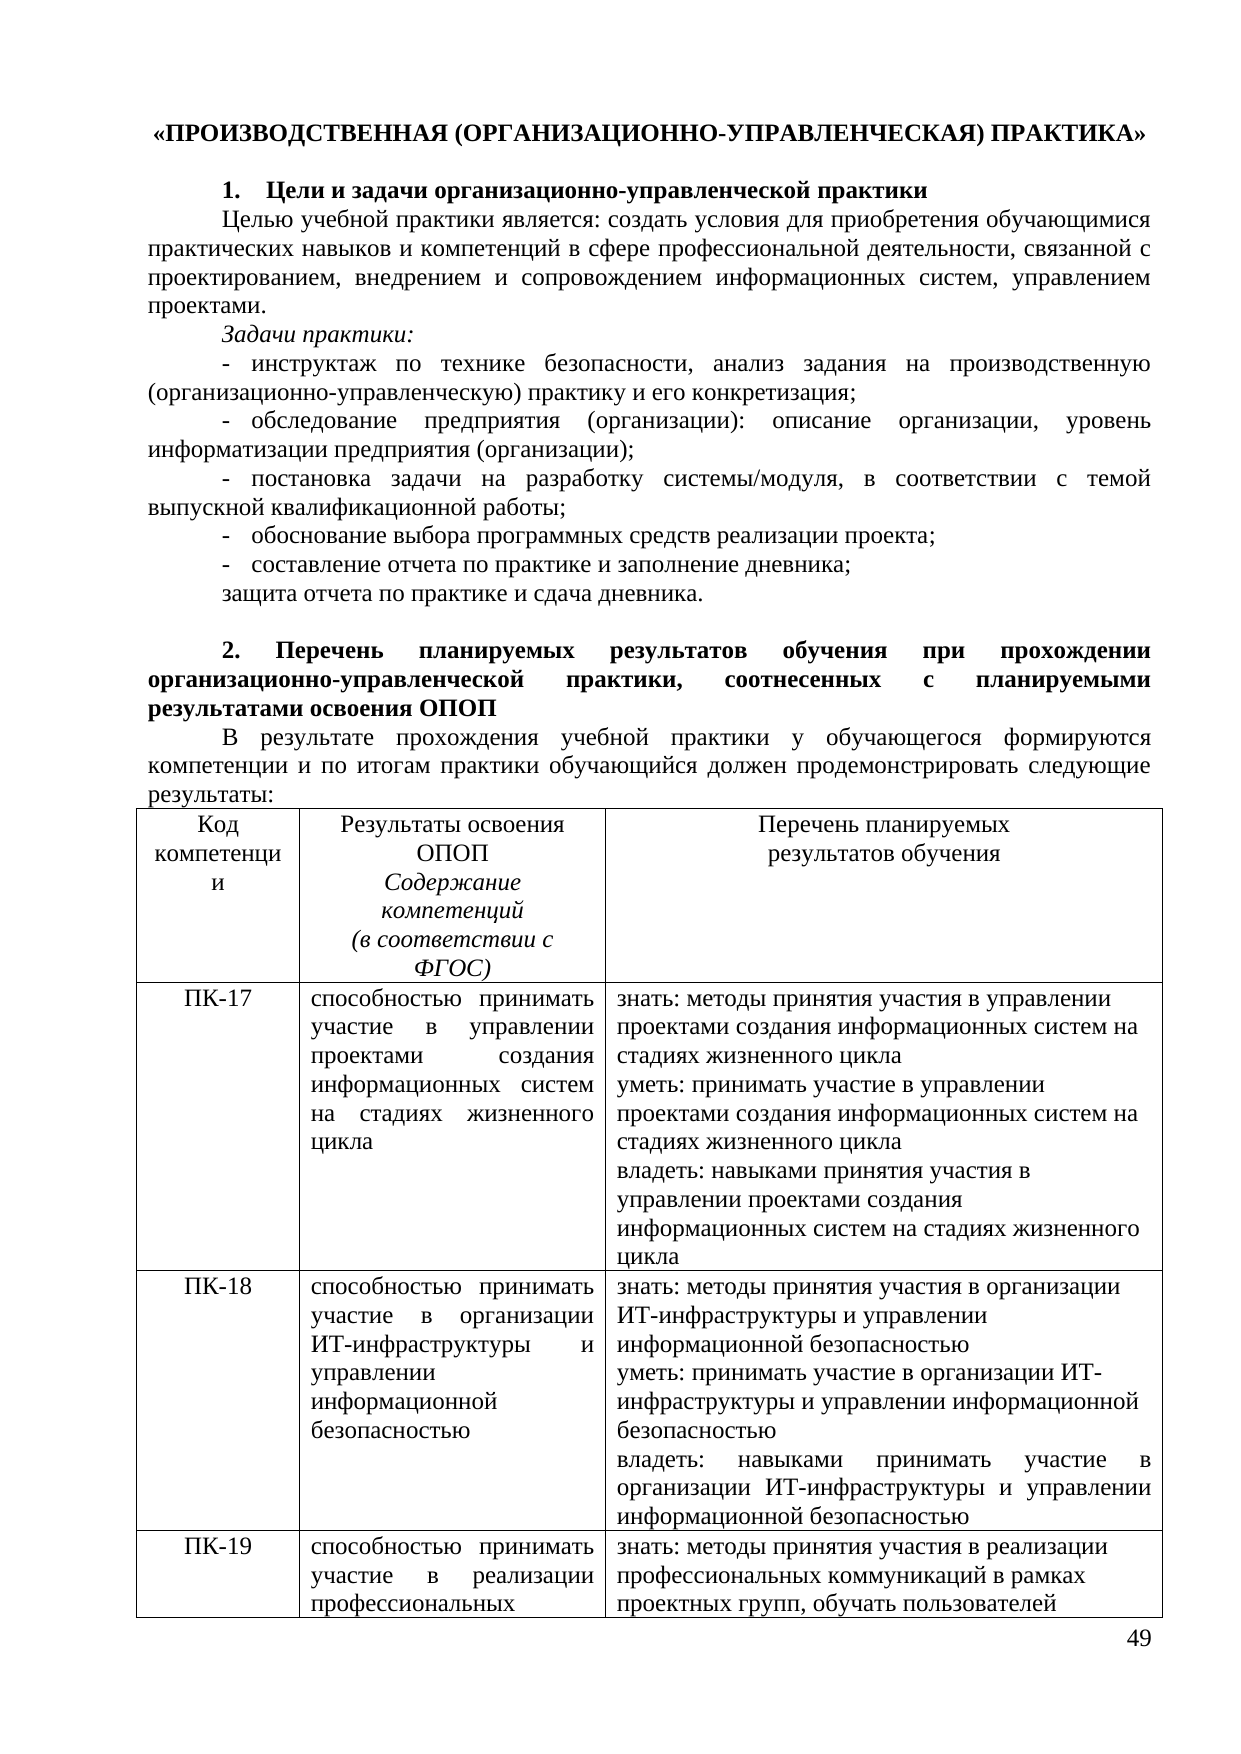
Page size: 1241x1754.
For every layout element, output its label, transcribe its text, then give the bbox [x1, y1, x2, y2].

list обоснование выбора программных средств реализации проекта; [148, 521, 1152, 549]
text Задачи практики: [148, 319, 1152, 348]
text 2. Перечень планируемых результатов обучения при прохождении организационно-управленческой практики, соотнесенных с планируемыми результатами освоения ОПОП [148, 636, 1152, 722]
text Целью учебной практики является: создать условия для приобретения обучающимися практических навыков и компетенций в сфере профессиональной деятельности, связанной с проектированием, внедрением и сопровождением информационных систем, управлением проектами. [148, 204, 1152, 319]
list обследование предприятия (организации): описание организации, уровень информатизации предприятия (организации); [148, 406, 1152, 463]
list Цели и задачи организационно-управленческой практики [148, 176, 1152, 204]
table_cell знать: методы принятия участия в организации ИТ-инфраструктуры и управлении информационной безопасностью уметь: принимать участие в организации ИТ-инфраструктуры и управлении информационной безопасностью владеть: навыками принимать участие в организации ИТ-инфраструктуры и управлении информационной безопасностью [606, 1271, 1162, 1530]
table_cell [606, 1531, 1162, 1617]
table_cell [300, 1531, 605, 1617]
table_header Код компетенции [137, 809, 299, 982]
text «ПРОИЗВОДСТВЕННАЯ (ОРГАНИЗАЦИОННО-УПРАВЛЕНЧЕСКАЯ) ПРАКТИКА» [148, 118, 1152, 147]
text защита отчета по практике и сдача дневника. [148, 578, 1152, 607]
list составление отчета по практике и заполнение дневника; [148, 549, 1152, 578]
table_cell ПК-18 [137, 1271, 299, 1530]
table_header Перечень планируемых результатов обучения [606, 809, 1162, 982]
list инструктаж по технике безопасности, анализ задания на производственную (организационно-управленческую) практику и его конкретизация; [148, 348, 1152, 406]
table_cell способностью принимать участие в организации ИТ-инфраструктуры и управлении информационной безопасностью [300, 1271, 605, 1530]
table_cell ПК-17 [137, 983, 299, 1270]
table_cell знать: методы принятия участия в управлении проектами создания информационных систем на стадиях жизненного цикла уметь: принимать участие в управлении проектами создания информационных систем на стадиях жизненного цикла владеть: навыками принятия участия в управлении проектами создания информационных систем на стадиях жизненного цикла [606, 983, 1162, 1270]
table_header Результаты освоения ОПОП Содержание компетенций (в соответствии с ФГОС) [300, 809, 605, 982]
list постановка задачи на разработку системы/модуля, в соответствии с темой выпускной квалификационной работы; [148, 463, 1152, 521]
table_cell способностью принимать участие в управлении проектами создания информационных систем на стадиях жизненного цикла [300, 983, 605, 1270]
table_cell ПК-19 [137, 1531, 299, 1617]
text В результате прохождения учебной практики у обучающегося формируются компетенции и по итогам практики обучающийся должен продемонстрировать следующие результаты: [148, 722, 1152, 808]
